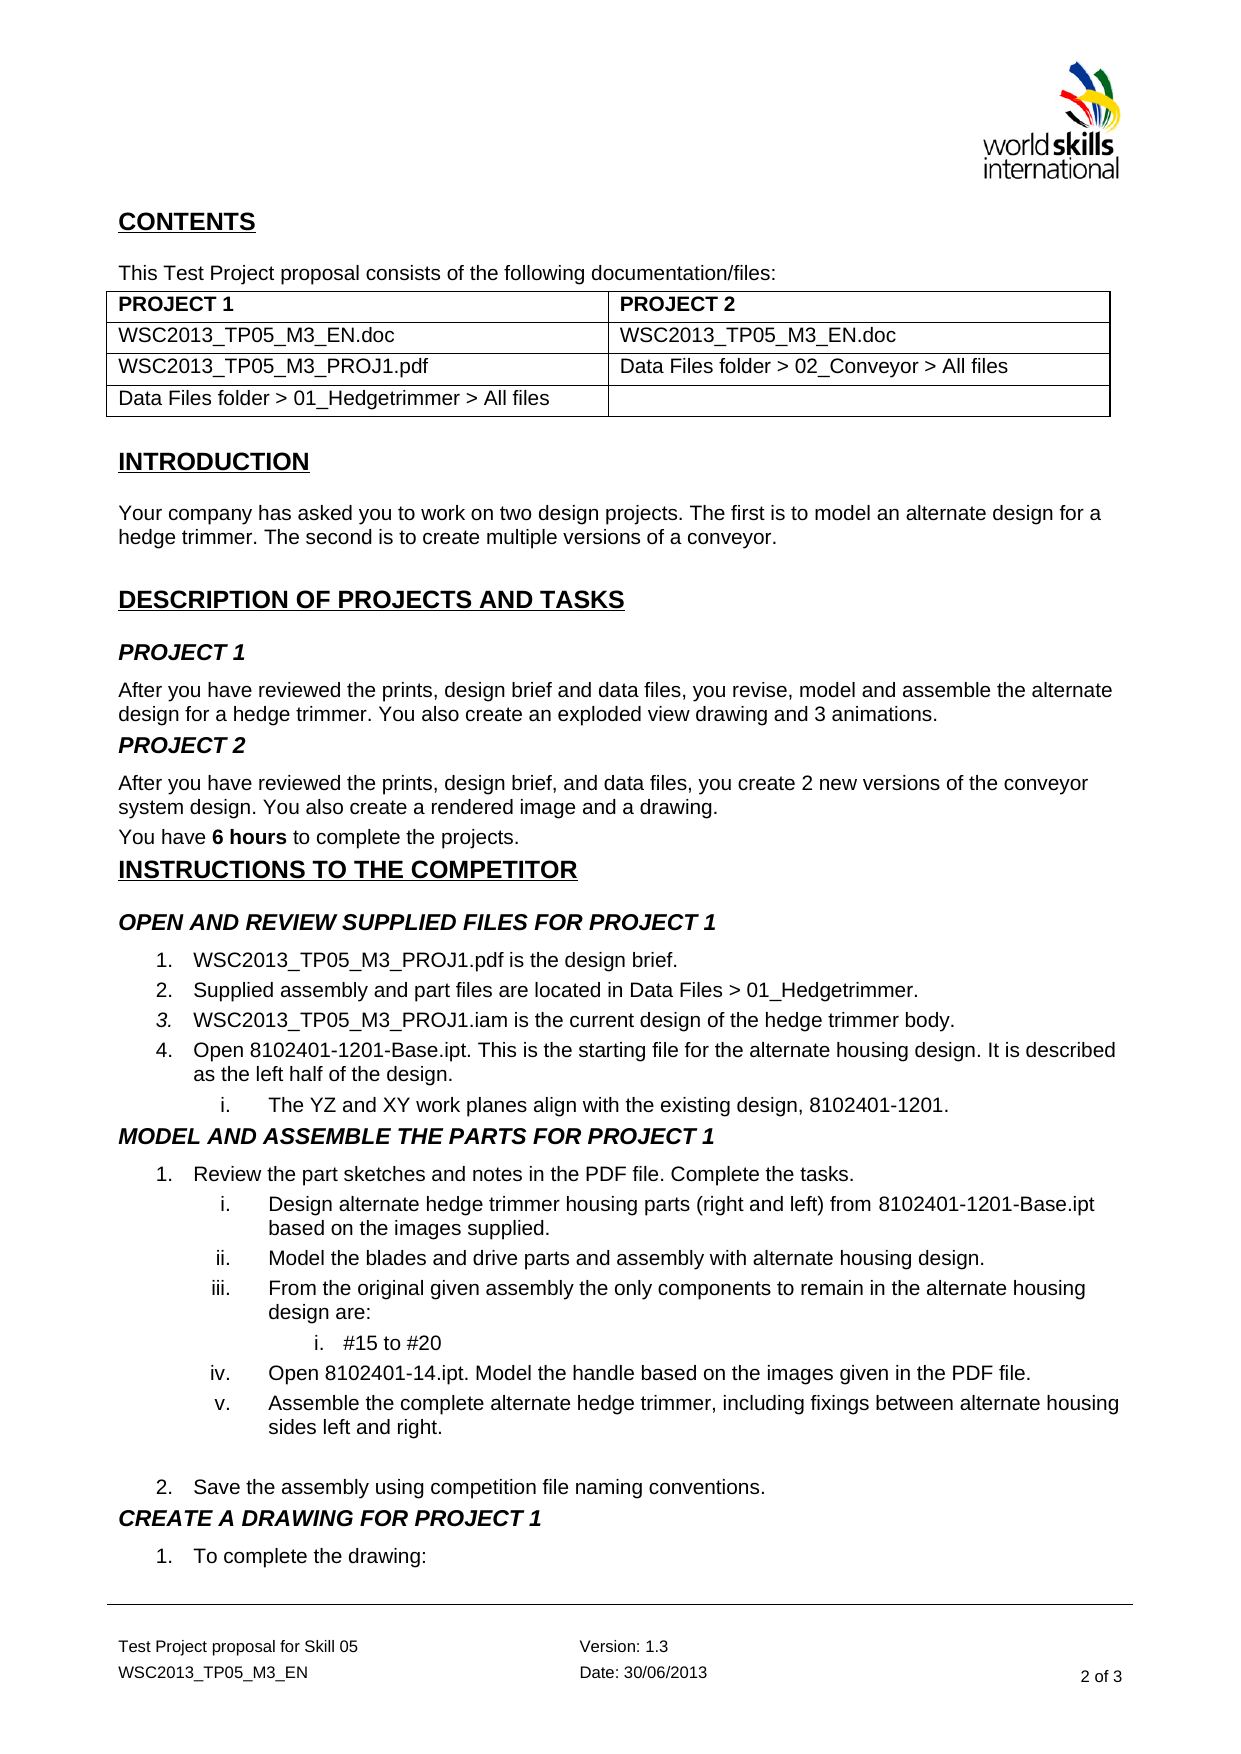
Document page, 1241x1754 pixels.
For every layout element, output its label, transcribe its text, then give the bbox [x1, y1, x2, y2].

subtitle OPEN AND REVIEW SUPPLIED FILES FOR PROJECT 1 [118, 909, 1122, 935]
table_cell WSC2013_TP05_M3_PROJ1.pdf [107, 354, 608, 384]
list WSC2013_TP05_M3_PROJ1.iam is the current design of the hedge trimmer body. [156, 1008, 1122, 1032]
list Assemble the complete alternate hedge trimmer, including fixings between alternate housing sides left and right. [231, 1391, 1122, 1439]
table_cell Data Files folder > 02_Conveyor > All files [609, 354, 1109, 384]
text After you have reviewed the prints, design brief, and data files, you create 2 new versions of the conveyor system design. You also create a rendered image and a drawing. [118, 771, 1122, 819]
list Open 8102401-1201-Base.ipt. This is the starting file for the alternate housing design. It is described as the left half of the design. [156, 1038, 1122, 1086]
text This Test Project proposal consists of the following documentation/files: [118, 261, 1122, 284]
subtitle MODEL AND ASSEMBLE THE PARTS FOR PROJECT 1 [118, 1123, 1122, 1149]
table_cell WSC2013_TP05_M3_EN.doc [609, 323, 1109, 353]
subtitle Contents [118, 207, 1122, 236]
list WSC2013_TP05_M3_PROJ1.pdf is the design brief. [156, 948, 1122, 972]
table_cell [609, 386, 1109, 416]
list Model the blades and drive parts and assembly with alternate housing design. [231, 1246, 1122, 1270]
list Save the assembly using competition file naming conventions. [156, 1475, 1122, 1499]
list Review the part sketches and notes in the PDF file. Complete the tasks. [156, 1162, 1122, 1186]
list To complete the drawing: [156, 1544, 1122, 1568]
subtitle PROJECT 2 [118, 732, 1122, 758]
subtitle Description of projects and tasks [118, 585, 1122, 614]
list Supplied assembly and part files are located in Data Files > 01_Hedgetrimmer. [156, 978, 1122, 1002]
list Design alternate hedge trimmer housing parts (right and left) from 8102401-1201-Base.ipt based on the images supplied. [231, 1192, 1122, 1240]
subtitle Introduction [118, 447, 1122, 476]
table_header PROJECT 1 [107, 292, 608, 322]
table_cell Data Files folder > 01_Hedgetrimmer > All files [107, 386, 608, 416]
text Your company has asked you to work on two design projects. The first is to model an alternate design for a hedge trimmer. The second is to create multiple versions of a conveyor. [118, 501, 1122, 549]
subtitle PROJECT 1 [118, 639, 1122, 665]
list #15 to #20 [324, 1330, 1122, 1354]
list From the original given assembly the only components to remain in the alternate housing design are: [231, 1276, 1122, 1324]
list The YZ and XY work planes align with the existing design, 8102401-1201. [231, 1092, 1122, 1116]
picture [981, 59, 1123, 181]
subtitle CREATE A DRAWING FOR PROJECT 1 [118, 1505, 1122, 1532]
table_cell WSC2013_TP05_M3_EN.doc [107, 323, 608, 353]
subtitle Instructions to the competitor [118, 855, 1122, 884]
list Open 8102401-14.ipt. Model the handle based on the images given in the PDF file. [231, 1361, 1122, 1384]
text After you have reviewed the prints, design brief and data files, you revise, model and assemble the alternate design for a hedge trimmer. You also create an exploded view drawing and 3 animations. [118, 678, 1122, 726]
table_header PROJECT 2 [609, 292, 1109, 322]
text You have 6 hours to complete the projects. [118, 825, 1122, 849]
